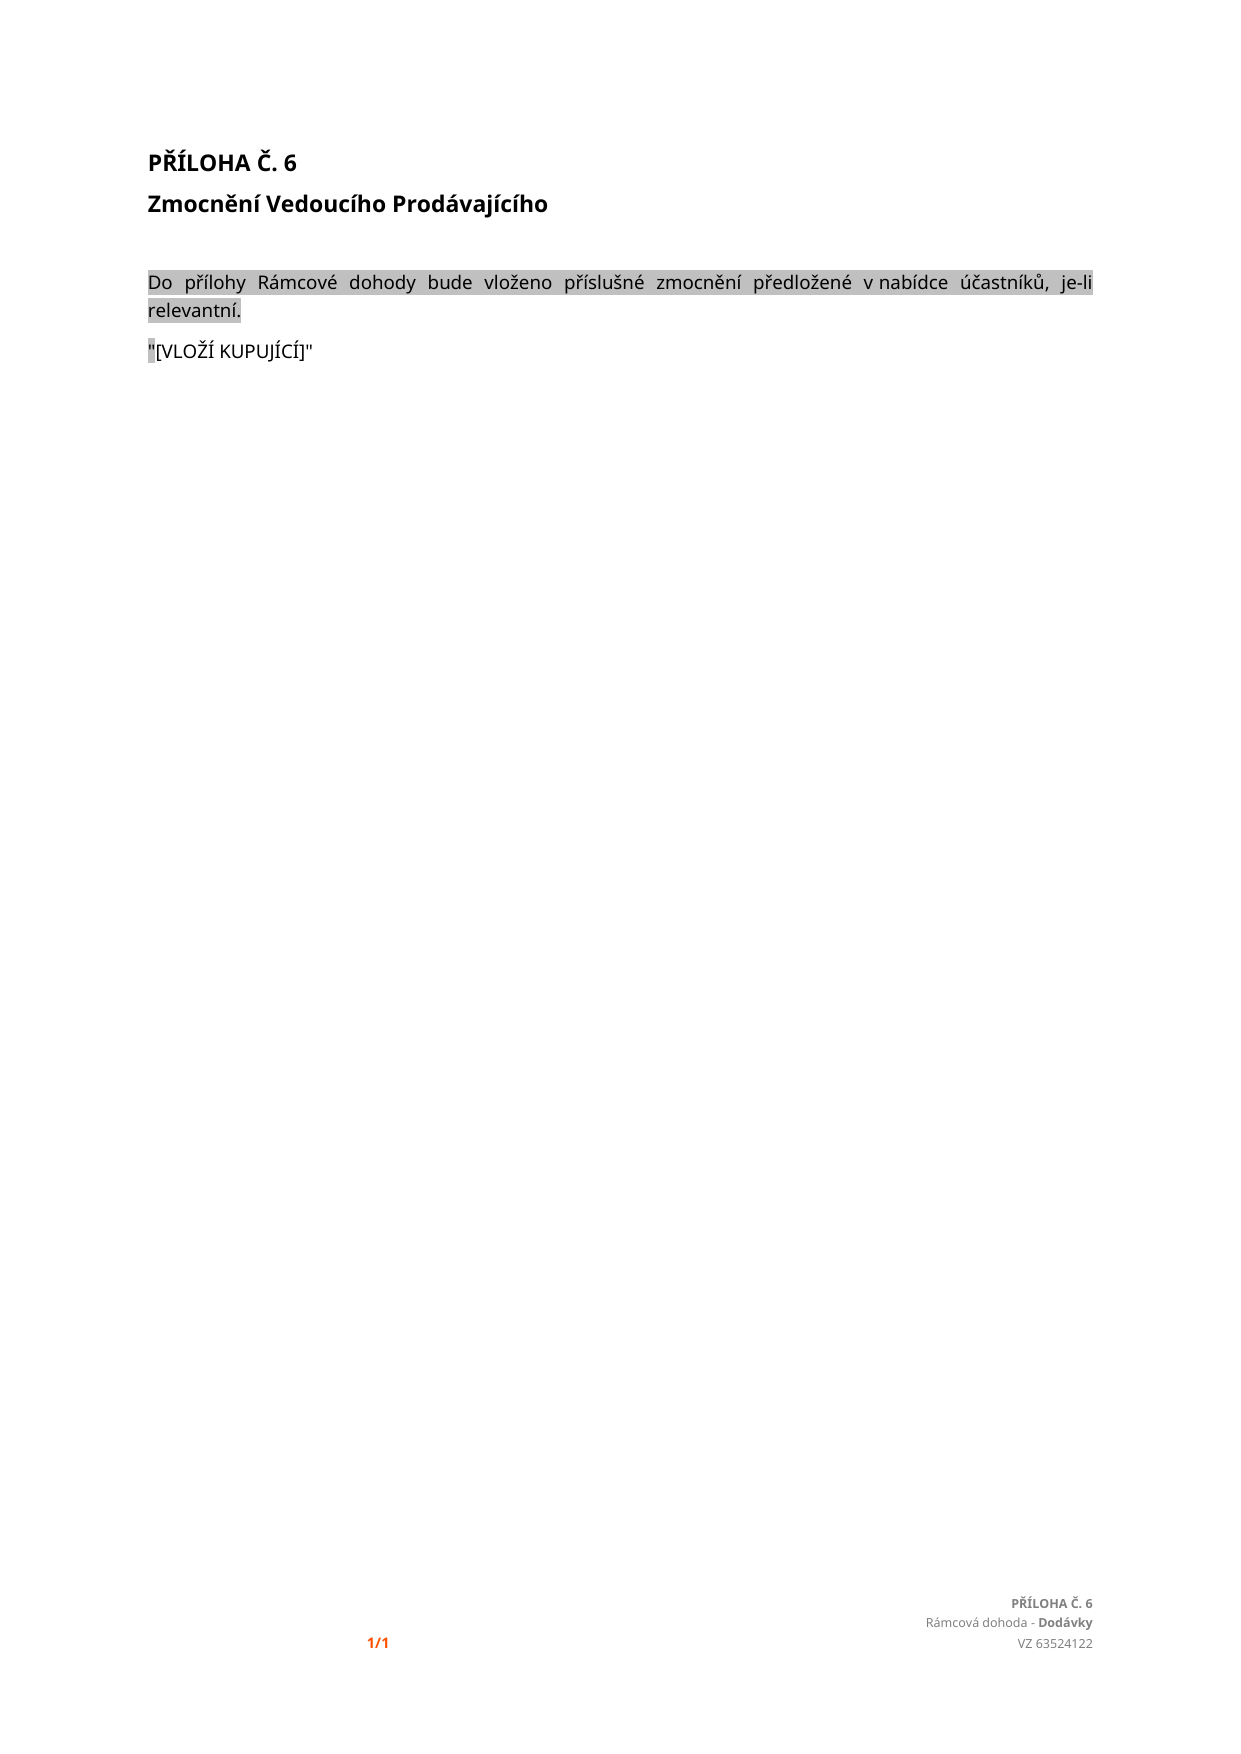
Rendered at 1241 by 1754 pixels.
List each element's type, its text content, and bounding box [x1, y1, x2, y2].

text Do přílohy Rámcové dohody bude vloženo příslušné zmocnění předložené v nabídce účastníků, je-li relevantní. [148, 295, 1093, 323]
text Zmocnění Vedoucího Prodávajícího [148, 189, 1093, 218]
text Příloha č. 6 [148, 148, 1093, 177]
